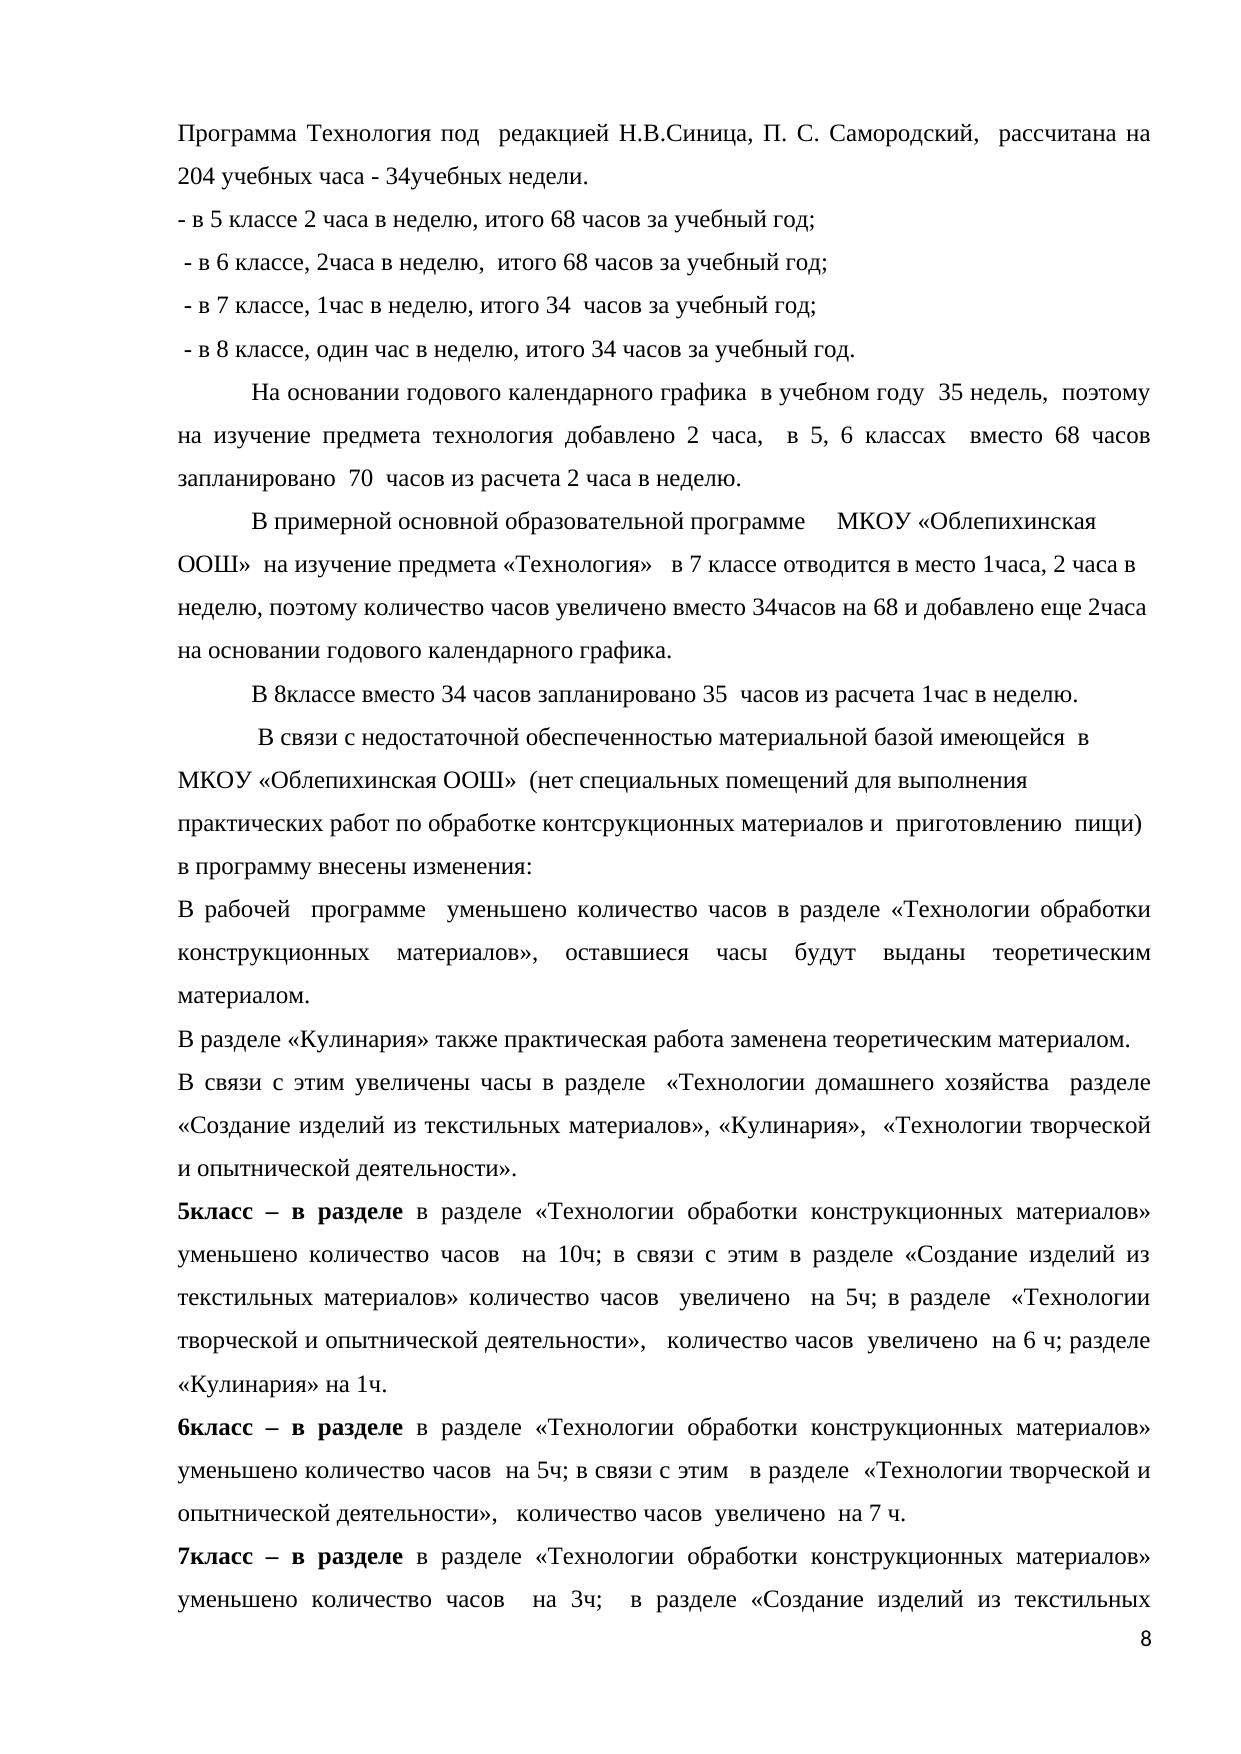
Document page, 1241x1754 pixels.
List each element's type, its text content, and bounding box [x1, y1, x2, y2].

text - в 6 классе, 2часа в неделю, итого 68 часов за учебный год; [177, 247, 1152, 276]
text На основании годового календарного графика в учебном году 35 недель, поэтому на изучение предмета технология добавлено 2 часа, в 5, 6 классах вместо 68 часов запланировано 70 часов из расчета 2 часа в неделю. [177, 377, 1152, 492]
text В 8классе вместо 34 часов запланировано 35 часов из расчета 1час в неделю. [177, 679, 1152, 707]
text В связи с этим увеличены часы в разделе «Технологии домашнего хозяйства разделе «Создание изделий из текстильных материалов», «Кулинария», «Технологии творческой и опытнической деятельности». [177, 1067, 1152, 1182]
text - в 8 классе, один час в неделю, итого 34 часов за учебный год. [177, 334, 1152, 362]
text В примерной основной образовательной программе МКОУ «Облепихинская ООШ» на изучение предмета «Технология» в 7 классе отводится в место 1часа, 2 часа в неделю, поэтому количество часов увеличено вместо 34часов на 68 и добавлено еще 2часа на основании годового календарного графика. [177, 506, 1152, 664]
text В рабочей программе уменьшено количество часов в разделе «Технологии обработки конструкционных материалов», оставшиеся часы будут выданы теоретическим материалом. [177, 894, 1152, 1009]
text 6класс – в разделе в разделе «Технологии обработки конструкционных материалов» уменьшено количество часов на 5ч; в связи с этим в разделе «Технологии творческой и опытнической деятельности», количество часов увеличено на 7 ч. [177, 1412, 1152, 1527]
text Программа Технология под редакцией Н.В.Синица, П. С. Самородский, рассчитана на 204 учебных часа - 34учебных недели. [177, 118, 1152, 190]
text - в 7 классе, 1час в неделю, итого 34 часов за учебный год; [177, 291, 1152, 319]
text В связи с недостаточной обеспеченностью материальной базой имеющейся в МКОУ «Облепихинская ООШ» (нет специальных помещений для выполнения практических работ по обработке контсрукционных материалов и приготовлению пищи) в программу внесены изменения: [177, 722, 1152, 880]
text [177, 1541, 1152, 1613]
text - в 5 классе 2 часа в неделю, итого 68 часов за учебный год; [177, 204, 1152, 233]
text 5класс – в разделе в разделе «Технологии обработки конструкционных материалов» уменьшено количество часов на 10ч; в связи с этим в разделе «Создание изделий из текстильных материалов» количество часов увеличено на 5ч; в разделе «Технологии творческой и опытнической деятельности», количество часов увеличено на 6 ч; разделе «Кулинария» на 1ч. [177, 1196, 1152, 1397]
text В разделе «Кулинария» также практическая работа заменена теоретическим материалом. [177, 1024, 1152, 1052]
